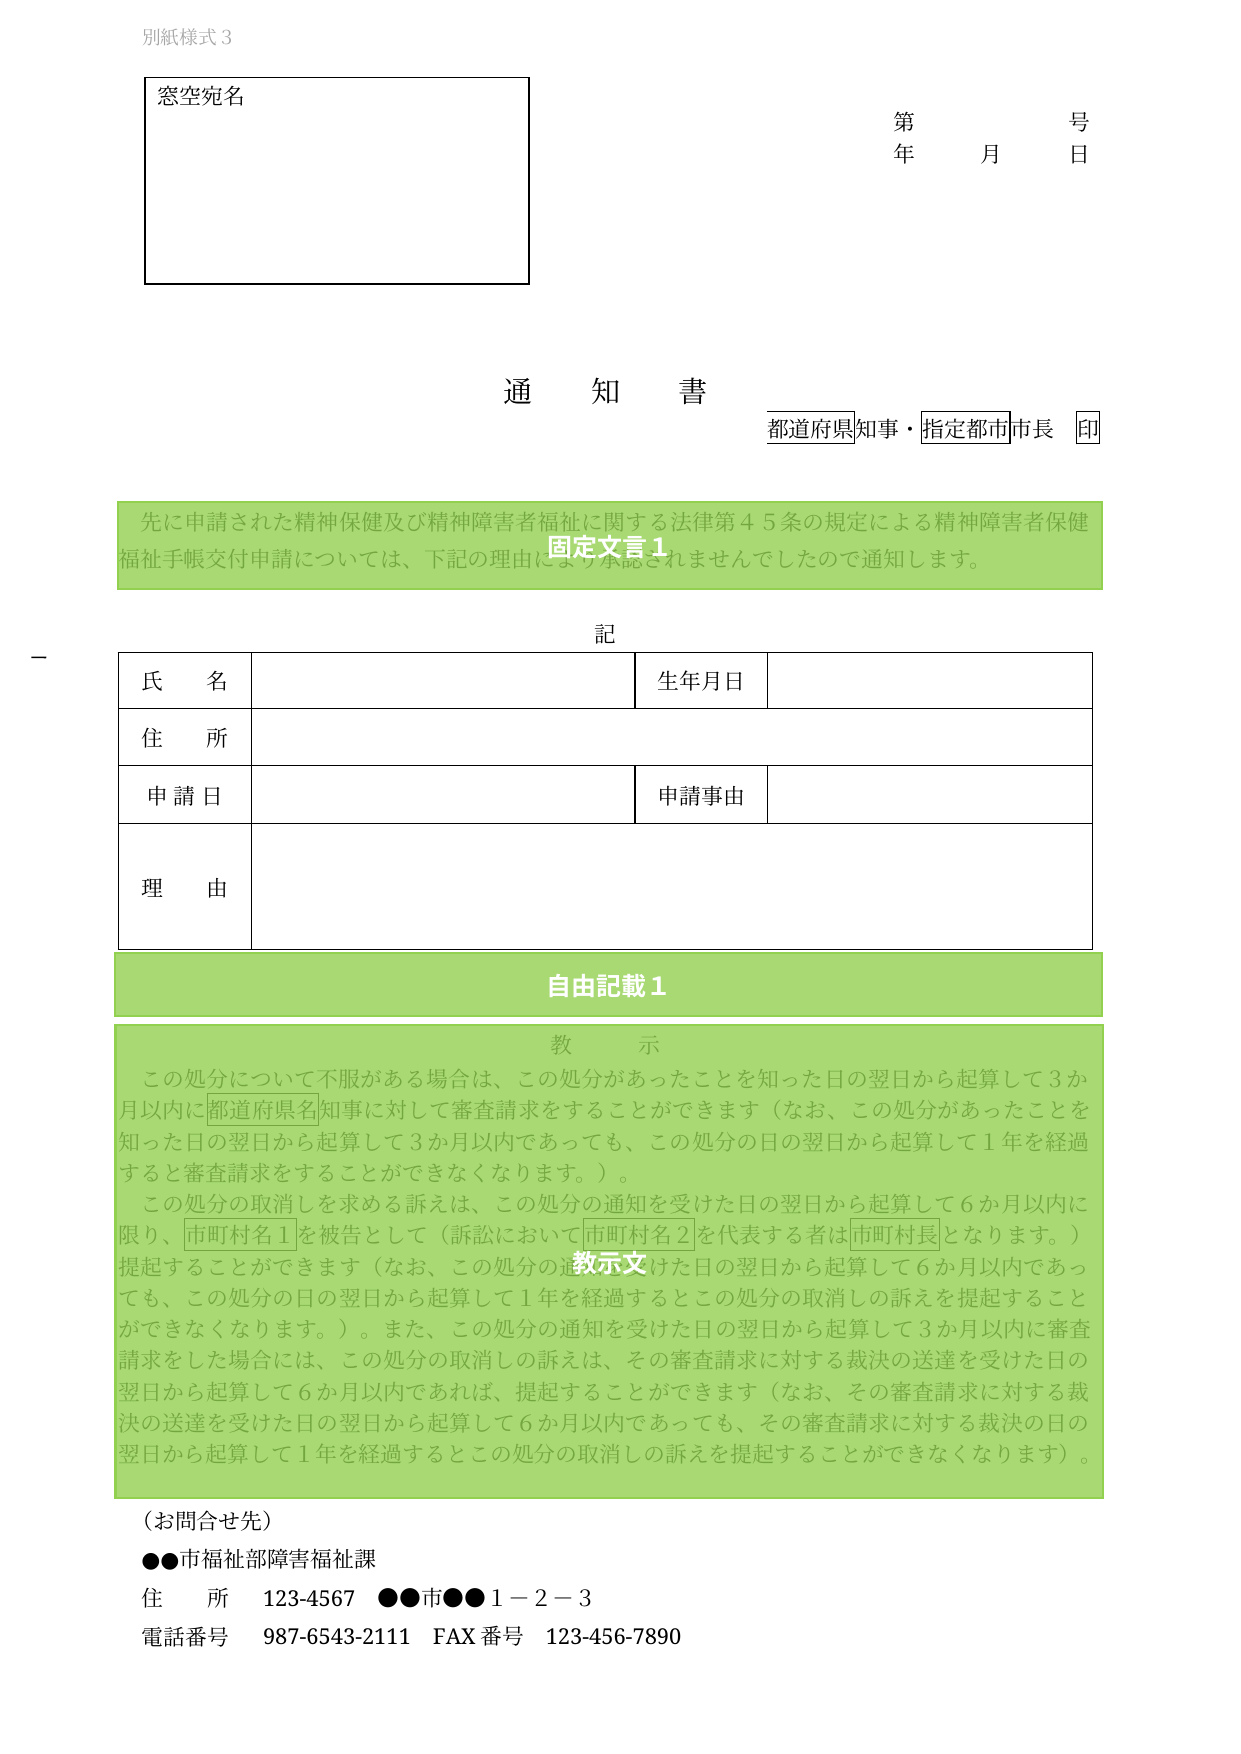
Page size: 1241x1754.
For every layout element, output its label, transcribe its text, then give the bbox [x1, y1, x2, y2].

table_cell 電話番号 メール [130, 1616, 263, 1654]
table_cell ●●市福祉部障害福祉課 [130, 1539, 1016, 1577]
table_header 氏 名 [119, 653, 251, 707]
text 記 [118, 614, 1092, 652]
table_cell 理 由 [119, 824, 251, 949]
text 通 知 書 [118, 352, 1092, 427]
table_cell [768, 766, 1092, 823]
table_cell 123-4567 ●●市●●１－２－３ [263, 1577, 1016, 1616]
table_cell 申 請 日 [119, 766, 251, 823]
table_cell 申請事由 [636, 766, 767, 823]
table_cell [252, 766, 634, 823]
table_header [252, 653, 634, 707]
table_cell 住 所 [119, 709, 251, 765]
table_cell 住 所 [130, 1577, 263, 1616]
table_header [768, 653, 1092, 707]
table_cell [252, 824, 1092, 949]
table_header 生年月日 [636, 653, 767, 707]
table_cell [252, 709, 1092, 765]
table_header （お問合せ先） [130, 1500, 1016, 1538]
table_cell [263, 1616, 1016, 1654]
